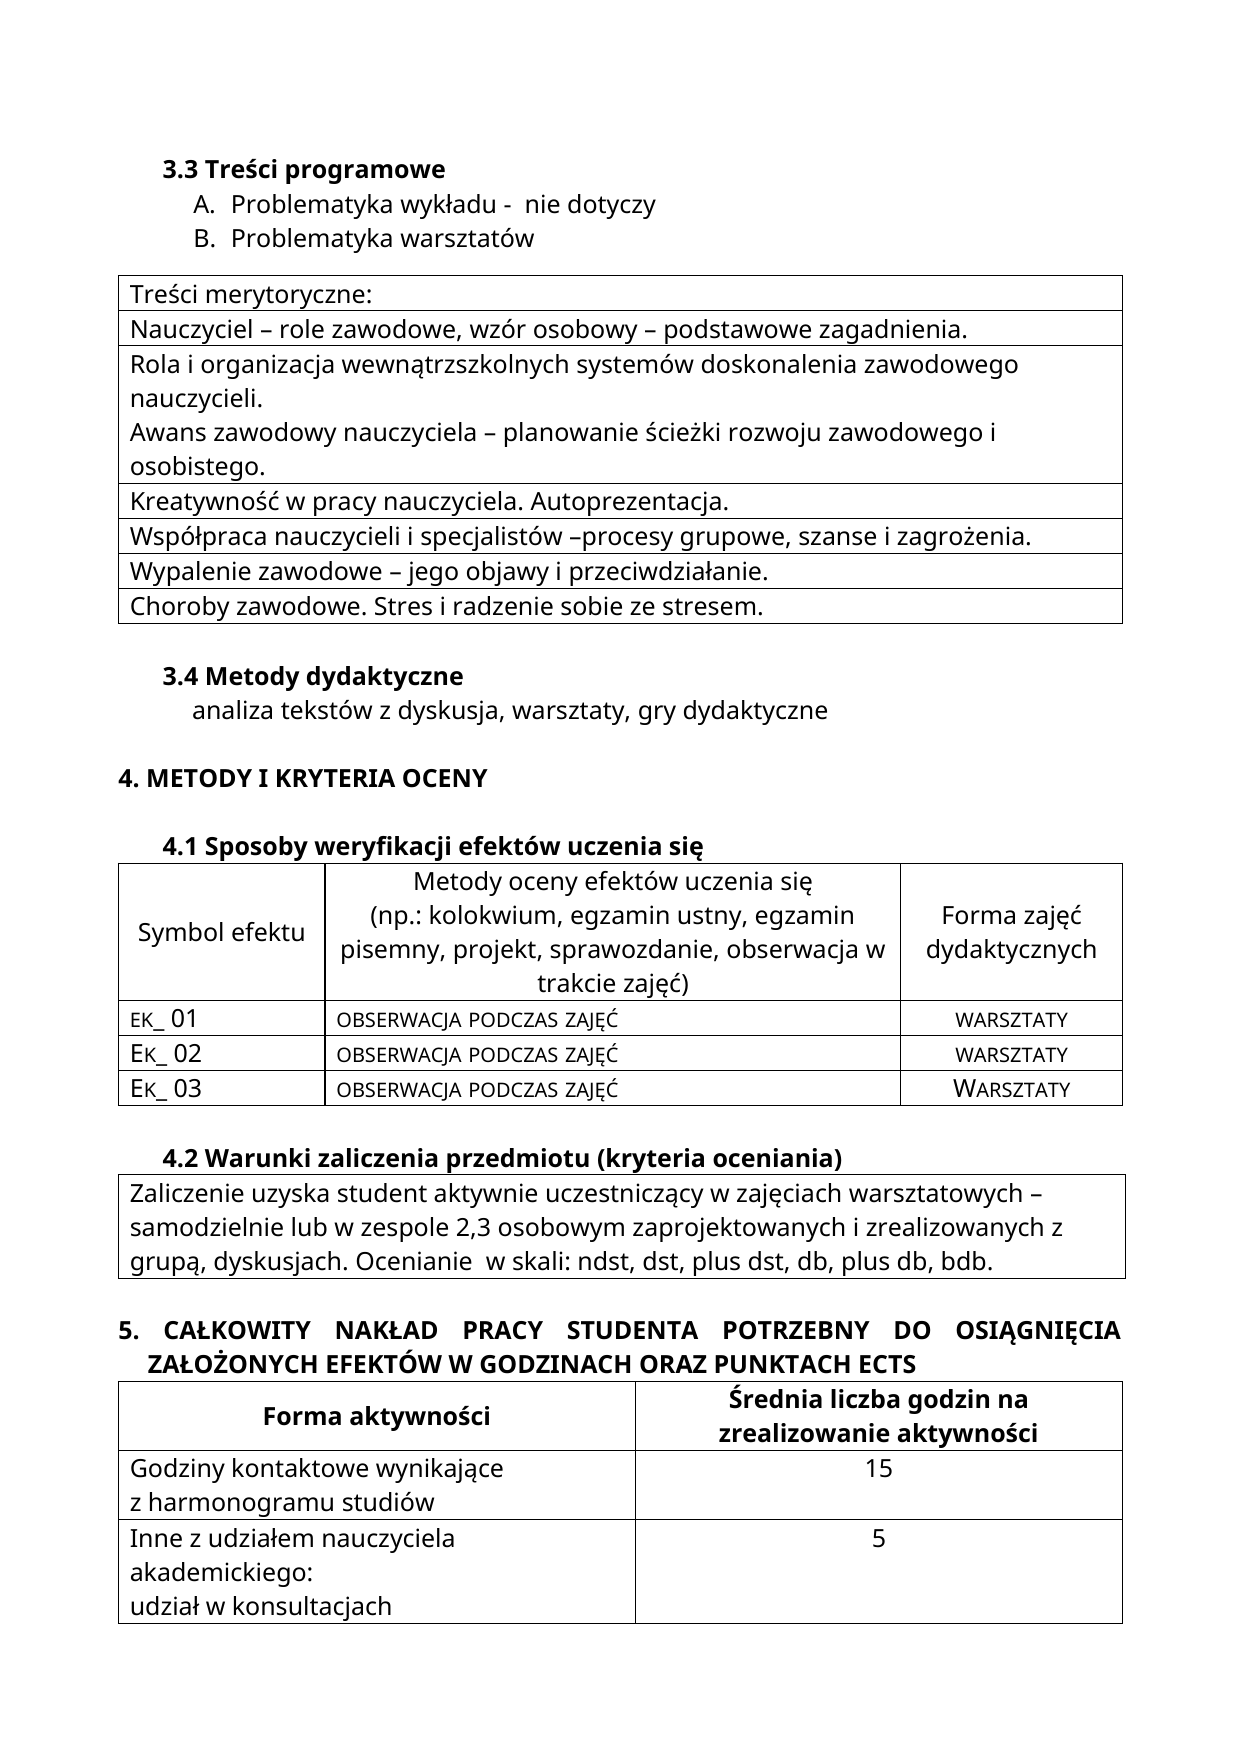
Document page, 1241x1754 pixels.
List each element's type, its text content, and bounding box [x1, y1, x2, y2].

table_cell Wypalenie zawodowe – jego objawy i przeciwdziałanie. [119, 554, 1122, 588]
table_cell obserwacja podczas zajęć [326, 1071, 900, 1105]
table_cell Choroby zawodowe. Stres i radzenie sobie ze stresem. [119, 589, 1122, 623]
table_cell 15 [636, 1451, 1122, 1519]
table_header Treści merytoryczne: [119, 276, 1122, 310]
table_cell Godziny kontaktowe wynikające z harmonogramu studiów [119, 1451, 635, 1519]
table_header Zaliczenie uzyska student aktywnie uczestniczący w zajęciach warsztatowych – samodzielnie lub w zespole 2,3 osobowym zaprojektowanych i zrealizowanych z grupą, dyskusjach. Ocenianie w skali: ndst, dst, plus dst, db, plus db, bdb. [119, 1175, 1125, 1278]
table_cell Warsztaty [901, 1071, 1122, 1105]
list Problematyka wykładu - nie dotyczy [193, 186, 1122, 220]
text 4.1 Sposoby weryfikacji efektów uczenia się [162, 828, 1122, 863]
table_cell ek_ 01 [119, 1001, 324, 1035]
table_cell Inne z udziałem nauczyciela akademickiego: udział w konsultacjach [119, 1520, 635, 1622]
table_cell Współpraca nauczycieli i specjalistów –procesy grupowe, szanse i zagrożenia. [119, 519, 1122, 553]
list Problematyka warsztatów [193, 220, 1122, 254]
table_cell warsztaty [901, 1001, 1122, 1035]
list 3.3 Treści programowe [162, 152, 1122, 186]
table_header Metody oceny efektów uczenia się (np.: kolokwium, egzamin ustny, egzamin pisemny, projekt, sprawozdanie, obserwacja w trakcie zajęć) [326, 864, 900, 1000]
table_cell Nauczyciel – role zawodowe, wzór osobowy – podstawowe zagadnienia. [119, 311, 1122, 345]
table_cell Kreatywność w pracy nauczyciela. Autoprezentacja. [119, 484, 1122, 518]
table_cell Ek_ 02 [119, 1036, 324, 1070]
table_header Symbol efektu [119, 864, 324, 1000]
table_cell Rola i organizacja wewnątrzszkolnych systemów doskonalenia zawodowego nauczycieli. Awans zawodowy nauczyciela – planowanie ścieżki rozwoju zawodowego i osobistego. [119, 346, 1122, 483]
text analiza tekstów z dyskusja, warsztaty, gry dydaktyczne [118, 692, 1122, 726]
table_cell warsztaty [901, 1036, 1122, 1070]
text 3.4 Metody dydaktyczne [162, 658, 1122, 692]
table_cell 5 [636, 1520, 1122, 1622]
table_cell obserwacja podczas zajęć [326, 1036, 900, 1070]
text 4.2 Warunki zaliczenia przedmiotu (kryteria oceniania) [162, 1140, 1122, 1174]
text 5. CAŁKOWITY NAKŁAD PRACY STUDENTA POTRZEBNY DO OSIĄGNIĘCIA ZAŁOŻONYCH EFEKTÓW W GODZINACH ORAZ PUNKTACH ECTS [118, 1313, 1122, 1381]
table_header Średnia liczba godzin na zrealizowanie aktywności [636, 1382, 1122, 1450]
table_header Forma zajęć dydaktycznych [901, 864, 1122, 1000]
table_cell Ek_ 03 [119, 1071, 324, 1105]
table_cell obserwacja podczas zajęć [326, 1001, 900, 1035]
table_header Forma aktywności [119, 1382, 635, 1450]
text 4. METODY I KRYTERIA OCENY [118, 760, 1122, 794]
